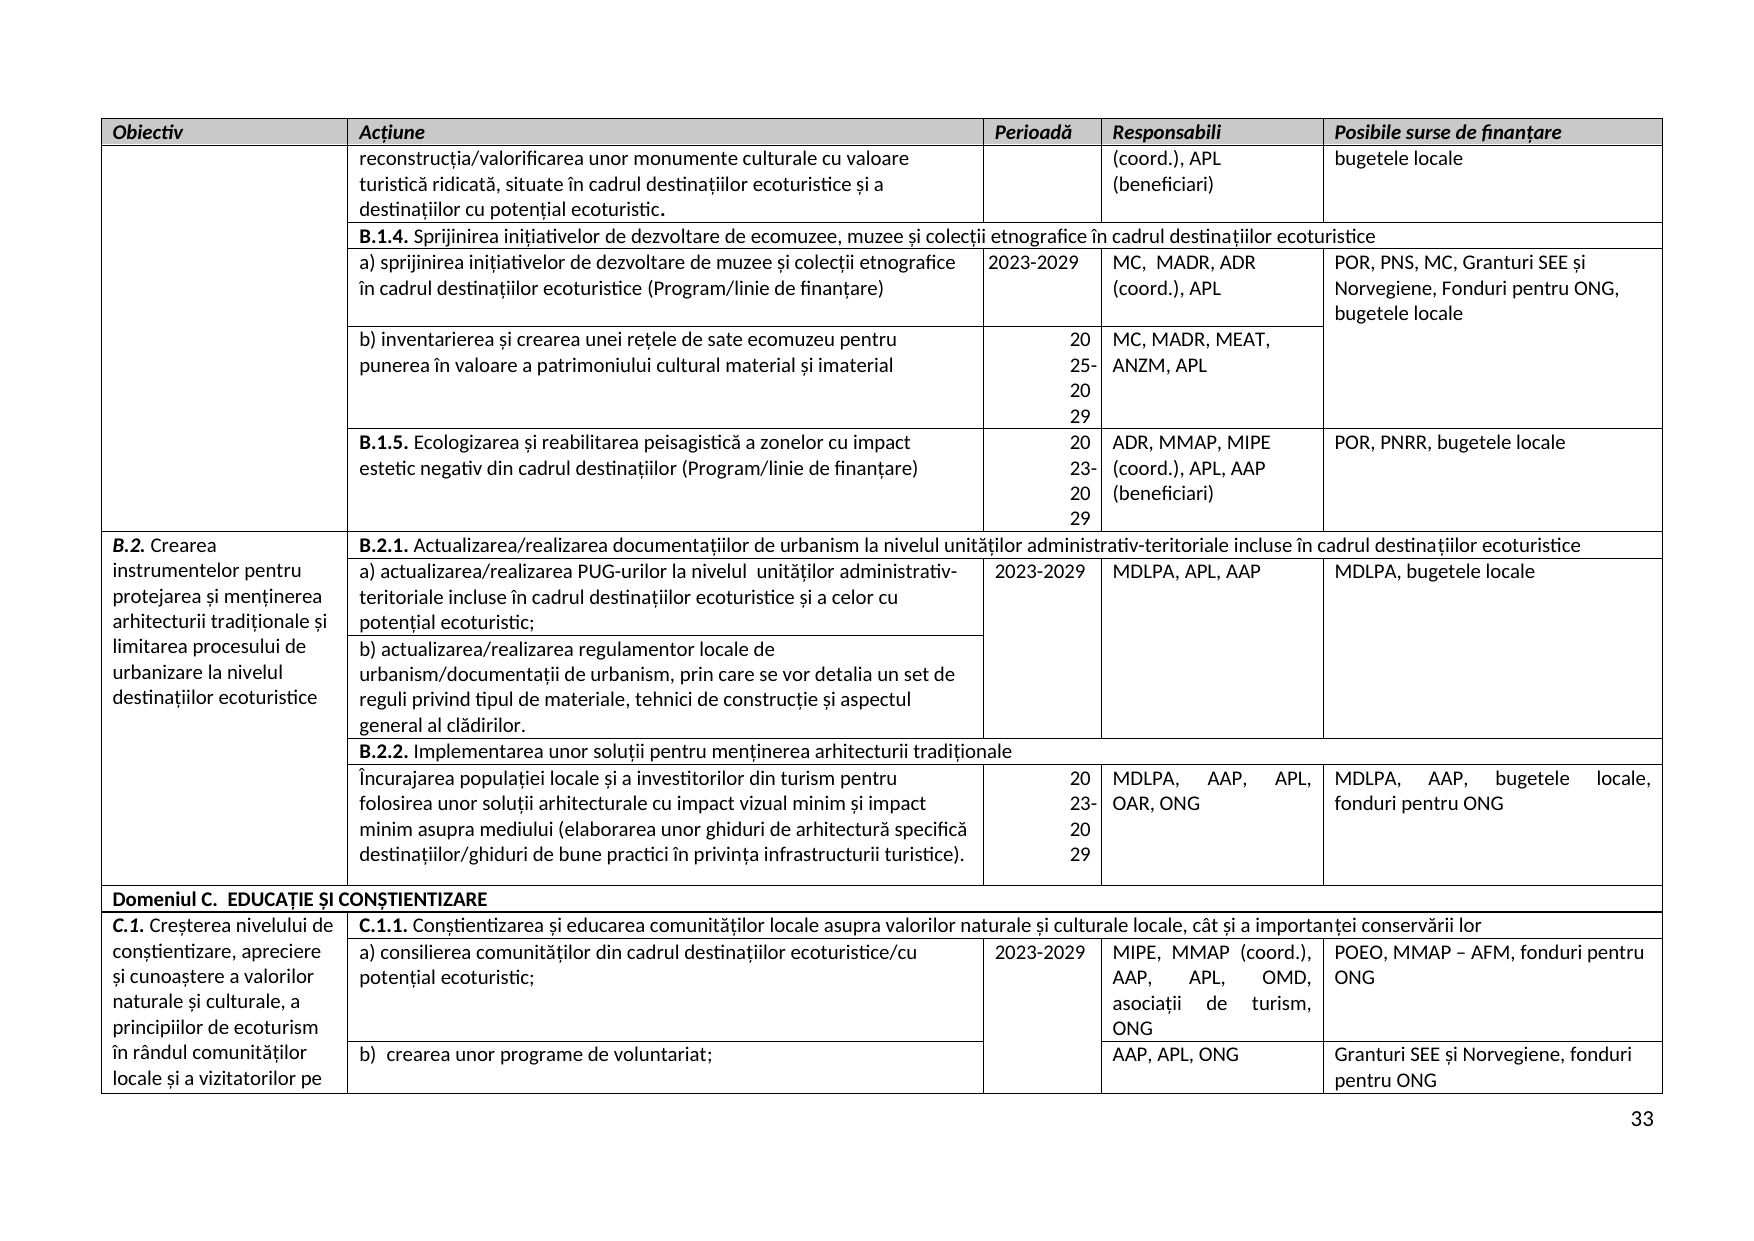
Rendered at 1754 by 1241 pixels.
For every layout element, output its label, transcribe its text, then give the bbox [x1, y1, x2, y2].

table_cell AAP, APL, ONG [1102, 1042, 1323, 1092]
table_cell MDLPA, bugetele locale [1324, 559, 1662, 737]
table_cell 2023-2029 [984, 765, 1101, 885]
table_cell B.2.2. Implementarea unor soluţii pentru menţinerea arhitecturii tradiţionale [348, 739, 1662, 764]
table_cell 2025-2029 [984, 327, 1101, 428]
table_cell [348, 146, 983, 222]
table_cell 2023-2029 [984, 249, 1101, 326]
table_cell 2023-2029 [984, 429, 1101, 531]
table_cell POR, PNS, MC, Granturi SEE și Norvegiene, Fonduri pentru ONG, bugetele locale [1324, 249, 1662, 428]
table_cell a) actualizarea/realizarea PUG-urilor la nivelul unităților administrativ-teritoriale incluse în cadrul destinaţiilor ecoturistice și a celor cu potențial ecoturistic; [348, 559, 983, 635]
table_cell b) crearea unor programe de voluntariat; [348, 1042, 983, 1092]
table_cell a) consilierea comunităţilor din cadrul destinaţiilor ecoturistice/cu potenţial ecoturistic; [348, 939, 983, 1041]
table_cell B.1.4. Sprijinirea inițiativelor de dezvoltare de ecomuzee, muzee și colecții etnografice în cadrul destinaţiilor ecoturistice [348, 223, 1662, 248]
table_header Acţiune [348, 119, 983, 144]
table_cell b) actualizarea/realizarea regulamentor locale de urbanism/documentații de urbanism, prin care se vor detalia un set de reguli privind tipul de materiale, tehnici de construcție și aspectul general al clădirilor. [348, 636, 983, 737]
table_cell C.1.1. Conştientizarea şi educarea comunităţilor locale asupra valorilor naturale și culturale locale, cât și a importanţei conservării lor [348, 913, 1662, 938]
table_cell a) sprijinirea inițiativelor de dezvoltare de muzee și colecții etnografice în cadrul destinaţiilor ecoturistice (Program/linie de finanțare) [348, 249, 983, 326]
table_cell MDLPA, AAP, APL, OAR, ONG [1102, 765, 1323, 885]
table_cell C.1. Creşterea nivelului de conştientizare, apreciere şi cunoaştere a valorilor naturale şi culturale, a principiilor de ecoturism în rândul comunităţilor locale şi a vizitatorilor pe de o parte, dar şi în rândul administraţiilor publice centrale şi locale, ONG-urilor, instituţiilor de învăţământ, altor instituţii şi organizaţii pe de altă parte, pentru a orienta comportamentul acestora spre responsabilitate, participare, implicare în activităţile specifice ecoturismului. [102, 913, 347, 1092]
table_cell 2023-2029 [984, 939, 1101, 1092]
table_cell Domeniul C. EDUCAŢIE ŞI CONŞTIENTIZARE [102, 886, 1662, 911]
table_cell b) inventarierea și crearea unei rețele de sate ecomuzeu pentru punerea în valoare a patrimoniului cultural material și imaterial [348, 327, 983, 428]
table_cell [1102, 146, 1323, 222]
table_cell MIPE, MMAP (coord.), AAP, APL, OMD, asociaţii de turism, ONG [1102, 939, 1323, 1041]
table_cell ADR, MMAP, MIPE (coord.), APL, AAP (beneficiari) [1102, 429, 1323, 531]
table_cell B.2.1. Actualizarea/realizarea documentaţiilor de urbanism la nivelul unităților administrativ-teritoriale incluse în cadrul destinaţiilor ecoturistice [348, 532, 1662, 557]
table_cell Încurajarea populaţiei locale şi a investitorilor din turism pentru folosirea unor soluţii arhitecturale cu impact vizual minim și impact minim asupra mediului (elaborarea unor ghiduri de arhitectură specifică destinaţiilor/ghiduri de bune practici în privinţa infrastructurii turistice). [348, 765, 983, 885]
table_header Posibile surse de finanţare [1324, 119, 1662, 144]
table_cell POEO, MMAP – AFM, fonduri pentru ONG [1324, 939, 1662, 1041]
table_cell 2023-2029 [984, 559, 1101, 737]
table_cell MC, MADR, ADR (coord.), APL [1102, 249, 1323, 326]
table_header Perioadă [984, 119, 1101, 144]
table_cell B.2. Crearea instrumentelor pentru protejarea şi menţinerea arhitecturii tradiţionale şi limitarea procesului de urbanizare la nivelul destinaţiilor ecoturistice [102, 532, 347, 885]
table_cell POR, PNRR, bugetele locale [1324, 429, 1662, 531]
table_header Obiectiv [102, 119, 347, 144]
table_header Responsabili [1102, 119, 1323, 144]
table_cell MDLPA, AAP, bugetele locale, fonduri pentru ONG [1324, 765, 1662, 885]
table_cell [1324, 146, 1662, 222]
table_cell B.1.5. Ecologizarea și reabilitarea peisagistică a zonelor cu impact estetic negativ din cadrul destinațiilor (Program/linie de finanțare) [348, 429, 983, 531]
table_cell MC, MADR, MEAT, ANZM, APL [1102, 327, 1323, 428]
table_cell MDLPA, APL, AAP [1102, 559, 1323, 737]
table_cell Granturi SEE și Norvegiene, fonduri pentru ONG [1324, 1042, 1662, 1092]
